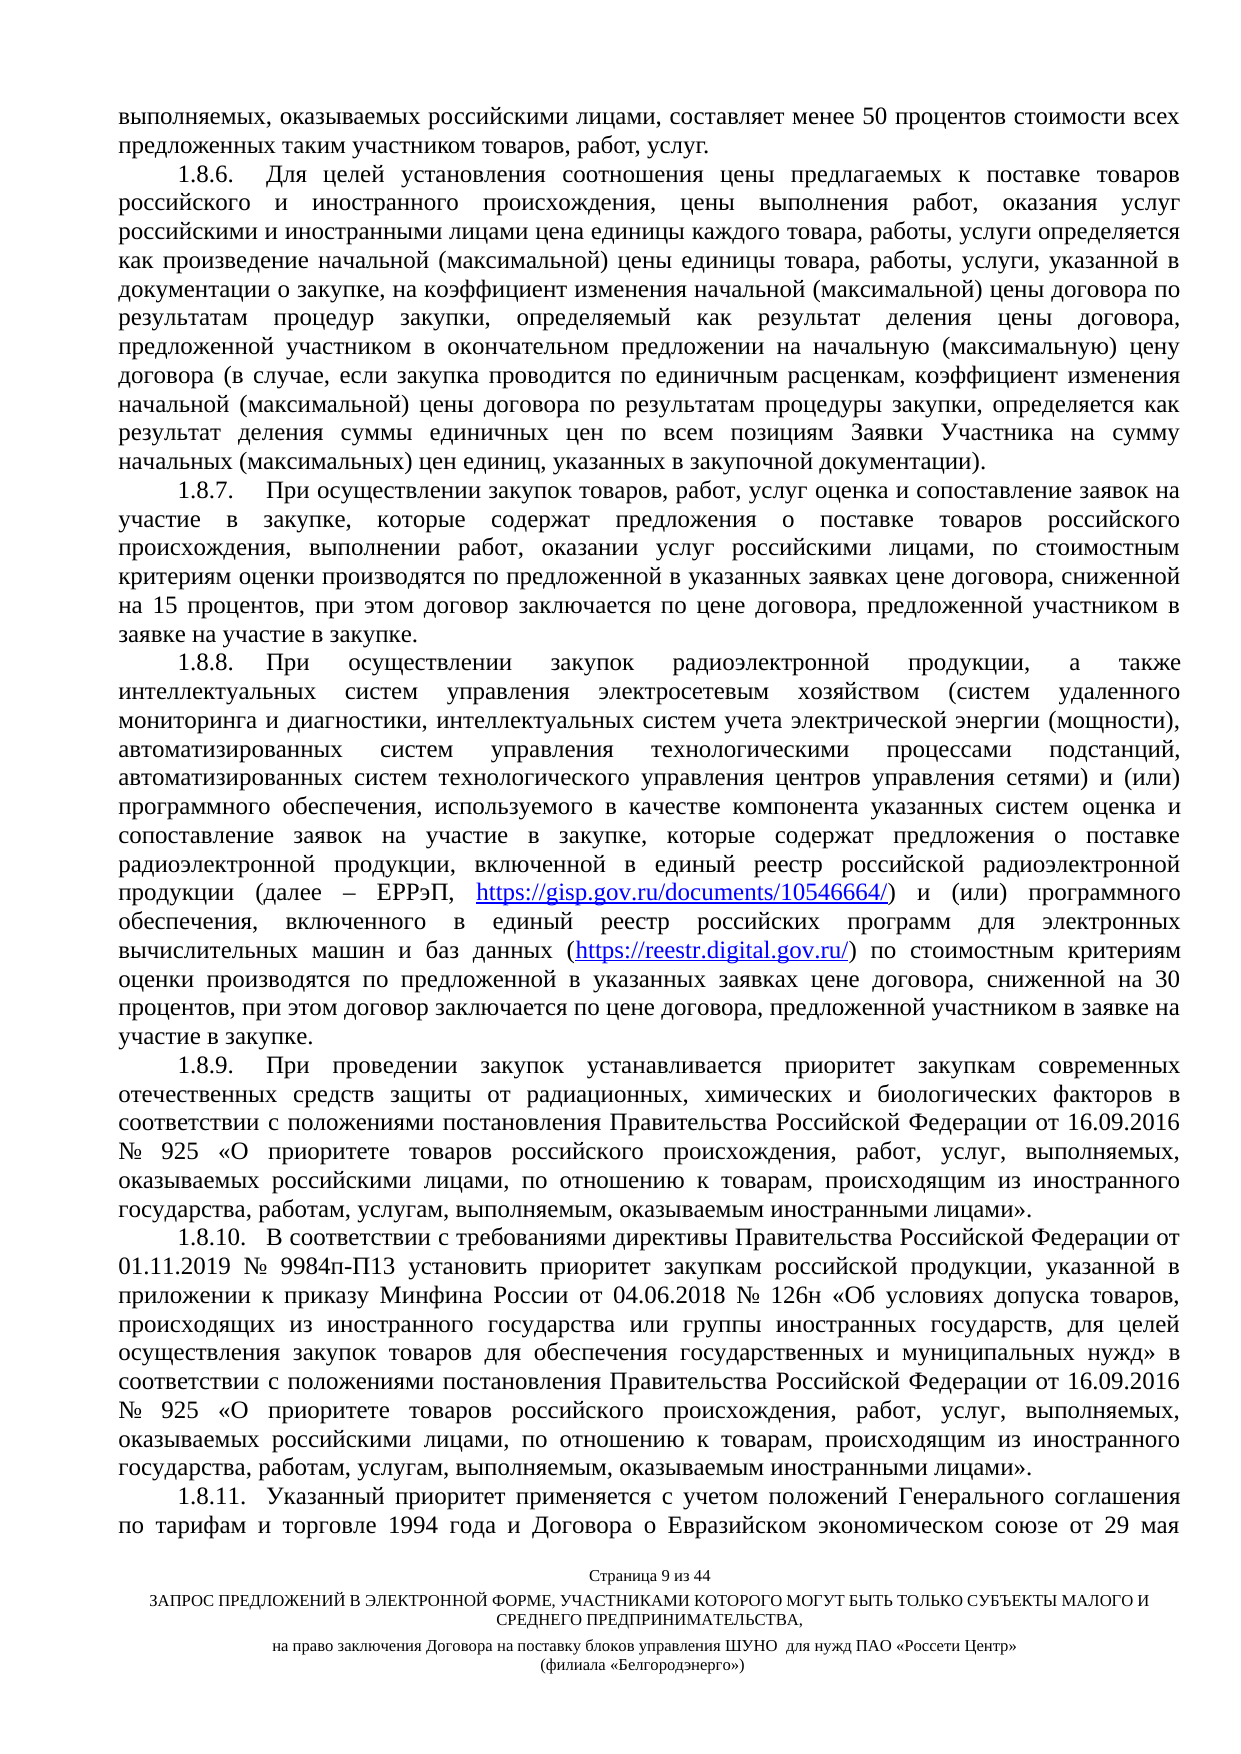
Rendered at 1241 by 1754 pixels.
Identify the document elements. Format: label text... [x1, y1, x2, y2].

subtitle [118, 1481, 1181, 1539]
subtitle Для целей установления соотношения цены предлагаемых к поставке товаров российского и иностранного происхождения, цены выполнения работ, оказания услуг российскими и иностранными лицами цена единицы каждого товара, работы, услуги определяется как произведение начальной (максимальной) цены единицы товара, работы, услуги, указанной в документации о закупке, на коэффициент изменения начальной (максимальной) цены договора по результатам процедур закупки, определяемый как результат деления цены договора, предложенной участником в окончательном предложении на начальную (максимальную) цену договора (в случае, если закупка проводится по единичным расценкам, коэффициент изменения начальной (максимальной) цены договора по результатам процедуры закупки, определяется как результат деления суммы единичных цен по всем позициям Заявки Участника на сумму начальных (максимальных) цен единиц, указанных в закупочной документации). [118, 159, 1181, 475]
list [118, 101, 1181, 159]
subtitle При осуществлении закупок товаров, работ, услуг оценка и сопоставление заявок на участие в закупке, которые содержат предложения о поставке товаров российского происхождения, выполнении работ, оказании услуг российскими лицами, по стоимостным критериям оценки производятся по предложенной в указанных заявках цене договора, сниженной на 15 процентов, при этом договор заключается по цене договора, предложенной участником в заявке на участие в закупке. [118, 475, 1181, 647]
subtitle В соответствии с требованиями директивы Правительства Российской Федерации от 01.11.2019 № 9984п-П13 установить приоритет закупкам российской продукции, указанной в приложении к приказу Минфина России от 04.06.2018 № 126н «Об условиях допуска товаров, происходящих из иностранного государства или группы иностранных государств, для целей осуществления закупок товаров для обеспечения государственных и муниципальных нужд» в соответствии с положениями постановления Правительства Российской Федерации от 16.09.2016 № 925 «О приоритете товаров российского происхождения, работ, услуг, выполняемых, оказываемых российскими лицами, по отношению к товарам, происходящим из иностранного государства, работам, услугам, выполняемым, оказываемым иностранными лицами». [118, 1222, 1181, 1481]
subtitle При проведении закупок устанавливается приоритет закупкам современных отечественных средств защиты от радиационных, химических и биологических факторов в соответствии с положениями постановления Правительства Российской Федерации от 16.09.2016 № 925 «О приоритете товаров российского происхождения, работ, услуг, выполняемых, оказываемых российскими лицами, по отношению к товарам, происходящим из иностранного государства, работам, услугам, выполняемым, оказываемым иностранными лицами». [118, 1050, 1181, 1222]
subtitle При осуществлении закупок радиоэлектронной продукции, а также интеллектуальных систем управления электросетевым хозяйством (систем удаленного мониторинга и диагностики, интеллектуальных систем учета электрической энергии (мощности), автоматизированных систем управления технологическими процессами подстанций, автоматизированных систем технологического управления центров управления сетями) и (или) программного обеспечения, используемого в качестве компонента указанных систем оценка и сопоставление заявок на участие в закупке, которые содержат предложения о поставке радиоэлектронной продукции, включенной в единый реестр российской радиоэлектронной продукции (далее – ЕРРэП, https://gisp.gov.ru/documents/10546664/) и (или) программного обеспечения, включенного в единый реестр российских программ для электронных вычислительных машин и баз данных (https://reestr.digital.gov.ru/) по стоимостным критериям оценки производятся по предложенной в указанных заявках цене договора, сниженной на 30 процентов, при этом договор заключается по цене договора, предложенной участником в заявке на участие в закупке. [118, 647, 1181, 1050]
